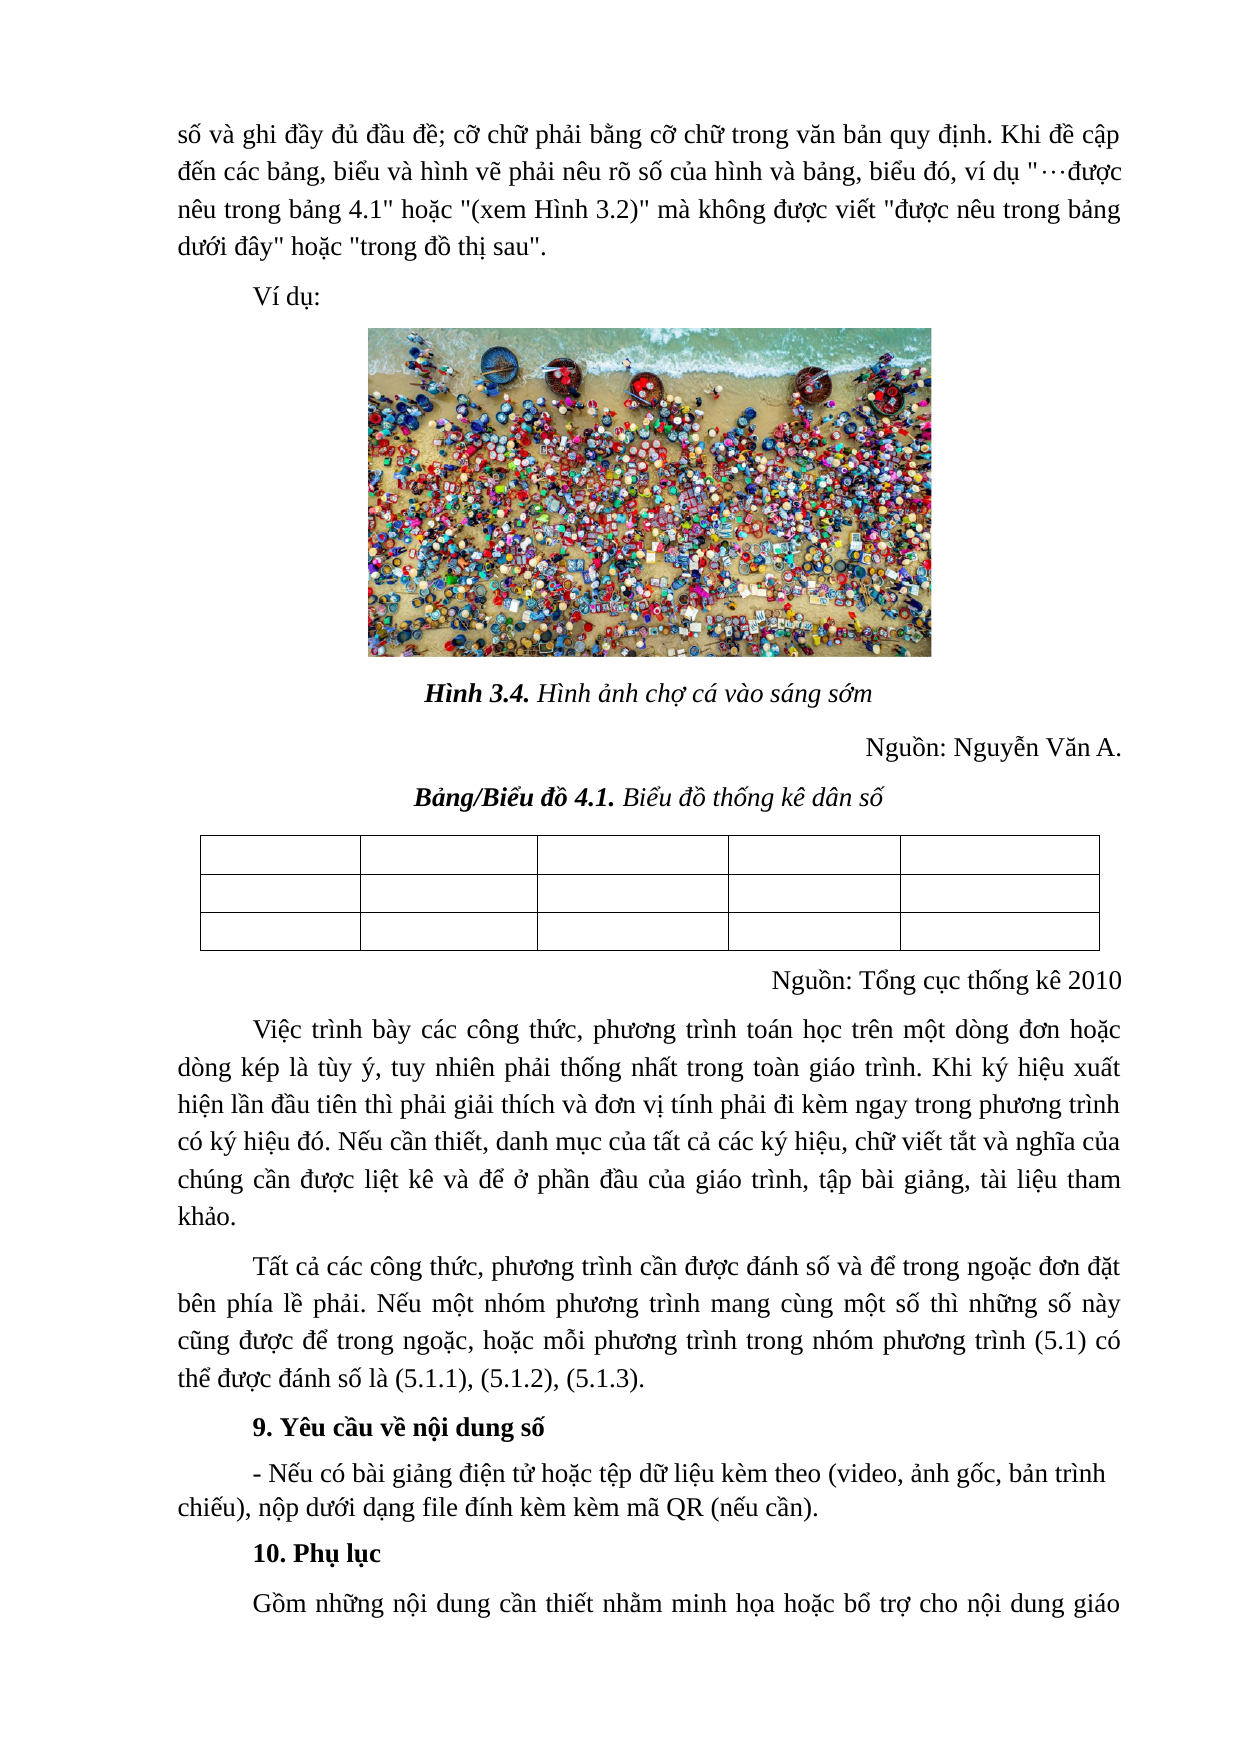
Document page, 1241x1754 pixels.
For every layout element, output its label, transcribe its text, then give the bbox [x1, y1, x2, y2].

picture [367, 328, 932, 657]
text Bảng/Biểu đồ 4.1. Biểu đồ thống kê dân số [177, 781, 1122, 812]
table_header [901, 836, 1099, 874]
table_cell [901, 913, 1099, 950]
table_cell [729, 875, 900, 912]
table_header [361, 836, 537, 874]
table_cell [361, 913, 537, 950]
text Hình 3.4. Hình ảnh chợ cá vào sáng sớm [177, 678, 1122, 709]
table_cell [201, 913, 360, 950]
table_header [729, 836, 900, 874]
table_header [538, 836, 728, 874]
text 10. Phụ lục [177, 1537, 1122, 1568]
text Việc trình bày các công thức, phương trình toán học trên một dòng đơn hoặc dòng kép là tùy ý, tuy nhiên phải thống nhất trong toàn giáo trình. Khi ký hiệu xuất hiện lần đầu tiên thì phải giải thích và đơn vị tính phải đi kèm ngay trong phương trình có ký hiệu đó. Nếu cần thiết, danh mục của tất cả các ký hiệu, chữ viết tắt và nghĩa của chúng cần được liệt kê và để ở phần đầu của giáo trình, tập bài giảng, tài liệu tham khảo. [177, 1014, 1122, 1231]
text 9. Yêu cầu về nội dung số [177, 1412, 1122, 1443]
table_cell [538, 875, 728, 912]
table_cell [361, 875, 537, 912]
table_cell [729, 913, 900, 950]
text Nguồn: Nguyễn Văn A. [177, 732, 1122, 763]
text Tất cả các công thức, phương trình cần được đánh số và để trong ngoặc đơn đặt bên phía lề phải. Nếu một nhóm phương trình mang cùng một số thì những số này cũng được để trong ngoặc, hoặc mỗi phương trình trong nhóm phương trình (5.1) có thể được đánh số là (5.1.1), (5.1.2), (5.1.3). [177, 1250, 1122, 1393]
table_cell [201, 875, 360, 912]
table_cell [538, 913, 728, 950]
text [177, 1587, 1122, 1618]
table_header [201, 836, 360, 874]
text Ví dụ: [252, 280, 1122, 311]
text - Nếu có bài giảng điện tử hoặc tệp dữ liệu kèm theo (video, ảnh gốc, bản trình chiếu), nộp dưới dạng file đính kèm kèm mã QR (nếu cần). [177, 1458, 1122, 1522]
table_cell [901, 875, 1099, 912]
text Nguồn: Tổng cục thống kê 2010 [177, 964, 1122, 995]
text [177, 118, 1122, 261]
